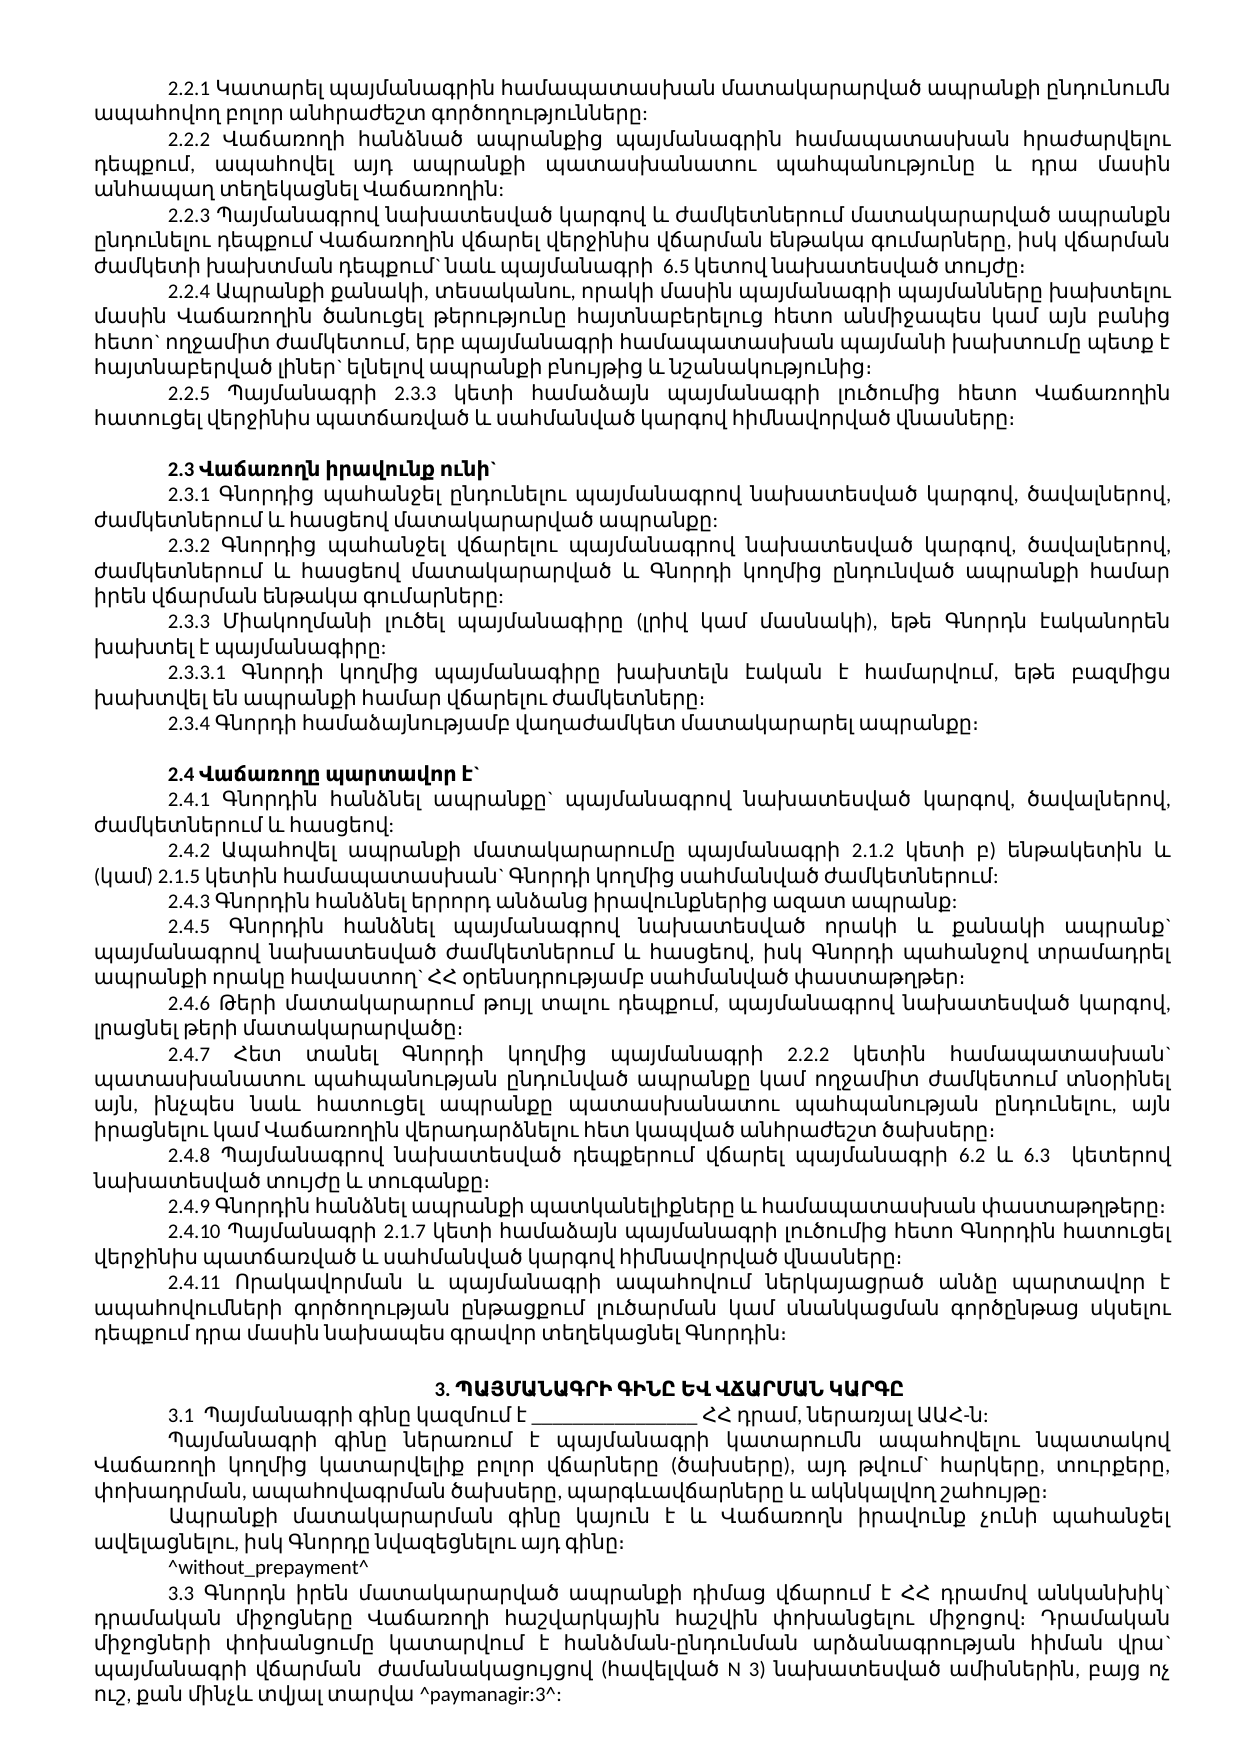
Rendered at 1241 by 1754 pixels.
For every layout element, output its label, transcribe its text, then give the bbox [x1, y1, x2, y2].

text Ապրանքի մատակարարման գինը կայուն է և Վաճառողն իրավունք չունի պահանջել ավելացնելու, իսկ Գնորդը նվազեցնելու այդ գինը։ [94, 1503, 1171, 1554]
text 2.2.5 Պայմանագրի 2.3.3 կետի համաձայն պայմանագրի լուծումից հետո Վաճառողին հատուցել վերջինիս պատճառված և սահմանված կարգով հիմնավորված վնասները։ [94, 380, 1171, 431]
text 2.3.3 Միակողմանի լուծել պայմանագիրը (լրիվ կամ մասնակի), եթե Գնորդն էականորեն խախտել է պայմանագիրը: [94, 609, 1171, 659]
text 2.4.11 Որակավորման և պայմանագրի ապահովում ներկայացրած անձը պարտավոր է ապահովումների գործողության ընթացքում լուծարման կամ սնանկացման գործընթաց սկսելու դեպքում դրա մասին նախապես գրավոր տեղեկացնել Գնորդին։ [94, 1269, 1171, 1346]
text 2.3.3.1 Գնորդի կողմից պայմանագիրը խախտելն էական է համարվում, եթե բազմիցս խախտվել են ապրանքի համար վճարելու ժամկետները։ [94, 659, 1171, 710]
text 2.4.9 Գնորդին հանձնել ապրանքի պատկանելիքները և համապատասխան փաստաթղթերը։ [94, 1193, 1171, 1219]
text 2.4.5 Գնորդին հանձնել պայմանագրով նախատեսված որակի և քանակի ապրանք` պայմանագրով նախատեսված ժամկետներում և հասցեով, իսկ Գնորդի պահանջով տրամադրել ապրանքի որակը հավաստող` ՀՀ օրենսդրությամբ սահմանված փաստաթղթեր։ [94, 914, 1171, 990]
text 2.2.3 Պայմանագրով նախատեսված կարգով և ժամկետներում մատակարարված ապրանքն ընդունելու դեպքում Վաճառողին վճարել վերջինիս վճարման ենթակա գումարները, իսկ վճարման ժամկետի խախտման դեպքում` նաև պայմանագրի 6.5 կետով նախատեսված տույժը։ [94, 202, 1171, 278]
text 2.4.1 Գնորդին հանձնել ապրանքը` պայմանագրով նախատեսված կարգով, ծավալներով, ժամկետներում և հասցեով: [94, 787, 1171, 837]
text 2.3 Վաճառողն իրավունք ունի` [94, 456, 1171, 482]
text 2.4.8 Պայմանագրով նախատեսված դեպքերում վճարել պայմանագրի 6.2 և 6.3 կետերով նախատեսված տույժը և տուգանքը։ [94, 1142, 1171, 1193]
text 2.3.2 Գնորդից պահանջել վճարելու պայմանագրով նախատեսված կարգով, ծավալներով, ժամկետներում և հասցեով մատակարարված և Գնորդի կողմից ընդունված ապրանքի համար իրեն վճարման ենթակա գումարները: [94, 532, 1171, 609]
text 2.2.2 Վաճառողի հանձնած ապրանքից պայմանագրին համապատասխան հրաժարվելու դեպքում, ապահովել այդ ապրանքի պատասխանատու պահպանությունը և դրա մասին անհապաղ տեղեկացնել Վաճառողին: [94, 126, 1171, 202]
text 3.3 Գնորդն իրեն մատակարարված ապրանքի դիմաց վճարում է ՀՀ դրամով անկանխիկ` դրամական միջոցները Վաճառողի հաշվարկային հաշվին փոխանցելու միջոցով։ Դրամական միջոցների փոխանցումը կատարվում է հանձման-ընդունման արձանագրության հիման վրա` պայմանագրի վճարման ժամանակացույցով (հավելված N 3) նախատեսված ամիսներին, բայց ոչ ուշ, քան մինչև տվյալ տարվա ^paymanagir:3^: [94, 1580, 1171, 1707]
text 2.3.1 Գնորդից պահանջել ընդունելու պայմանագրով նախատեսված կարգով, ծավալներով, ժամկետներում և հասցեով մատակարարված ապրանքը: [94, 482, 1171, 532]
text 2.2.4 Ապրանքի քանակի, տեսականու, որակի մասին պայմանագրի պայմանները խախտելու մասին Վաճառողին ծանուցել թերությունը հայտնաբերելուց հետո անմիջապես կամ այն բանից հետո` ողջամիտ ժամկետում, երբ պայմանագրի համապատասխան պայմանի խախտումը պետք է հայտնաբերված լիներ` ելնելով ապրանքի բնույթից և նշանակությունից։ [94, 278, 1171, 380]
text 2.2.1 Կատարել պայմանագրին համապատասխան մատակարարված ապրանքի ընդունումն ապահովող բոլոր անհրաժեշտ գործողությունները: [94, 75, 1171, 126]
text ^without_prepayment^ [94, 1554, 1171, 1580]
text 2.4 Վաճառողը պարտավոր է` [94, 761, 1171, 787]
text 3.1 Պայմանագրի գինը կազմում է ________________ ՀՀ դրամ, ներառյալ ԱԱՀ-ն: [94, 1402, 1171, 1427]
text 2.4.6 Թերի մատակարարում թույլ տալու դեպքում, պայմանագրով նախատեսված կարգով, լրացնել թերի մատակարարվածը։ [94, 990, 1171, 1041]
text 2.4.2 Ապահովել ապրանքի մատակարարումը պայմանագրի 2.1.2 կետի բ) ենթակետին և (կամ) 2.1.5 կետին համապատասխան` Գնորդի կողմից սահմանված ժամկետներում: [94, 837, 1171, 888]
text 2.4.3 Գնորդին հանձնել երրորդ անձանց իրավունքներից ազատ ապրանք: [94, 888, 1171, 914]
text 2.4.10 Պայմանագրի 2.1.7 կետի համաձայն պայմանագրի լուծումից հետո Գնորդին հատուցել վերջինիս պատճառված և սահմանված կարգով հիմնավորված վնասները։ [94, 1219, 1171, 1269]
text 3. ՊԱՅՄԱՆԱԳՐԻ ԳԻՆԸ ԵՎ ՎՃԱՐՄԱՆ ԿԱՐԳԸ [94, 1376, 1171, 1402]
text Պայմանագրի գինը ներառում է պայմանագրի կատարումն ապահովելու նպատակով Վաճառողի կողմից կատարվելիք բոլոր վճարները (ծախսերը), այդ թվում` հարկերը, տուրքերը, փոխադրման, ապահովագրման ծախսերը, պարգևավճարները և ակնկալվող շահույթը։ [94, 1427, 1171, 1503]
text 2.3.4 Գնորդի համաձայնությամբ վաղաժամկետ մատակարարել ապրանքը։ [94, 710, 1171, 736]
text 2.4.7 Հետ տանել Գնորդի կողմից պայմանագրի 2.2.2 կետին համապատասխան` պատասխանատու պահպանության ընդունված ապրանքը կամ ողջամիտ ժամկետում տնօրինել այն, ինչպես նաև հատուցել ապրանքը պատասխանատու պահպանության ընդունելու, այն իրացնելու կամ Վաճառողին վերադարձնելու հետ կապված անհրաժեշտ ծախսերը։ [94, 1041, 1171, 1142]
